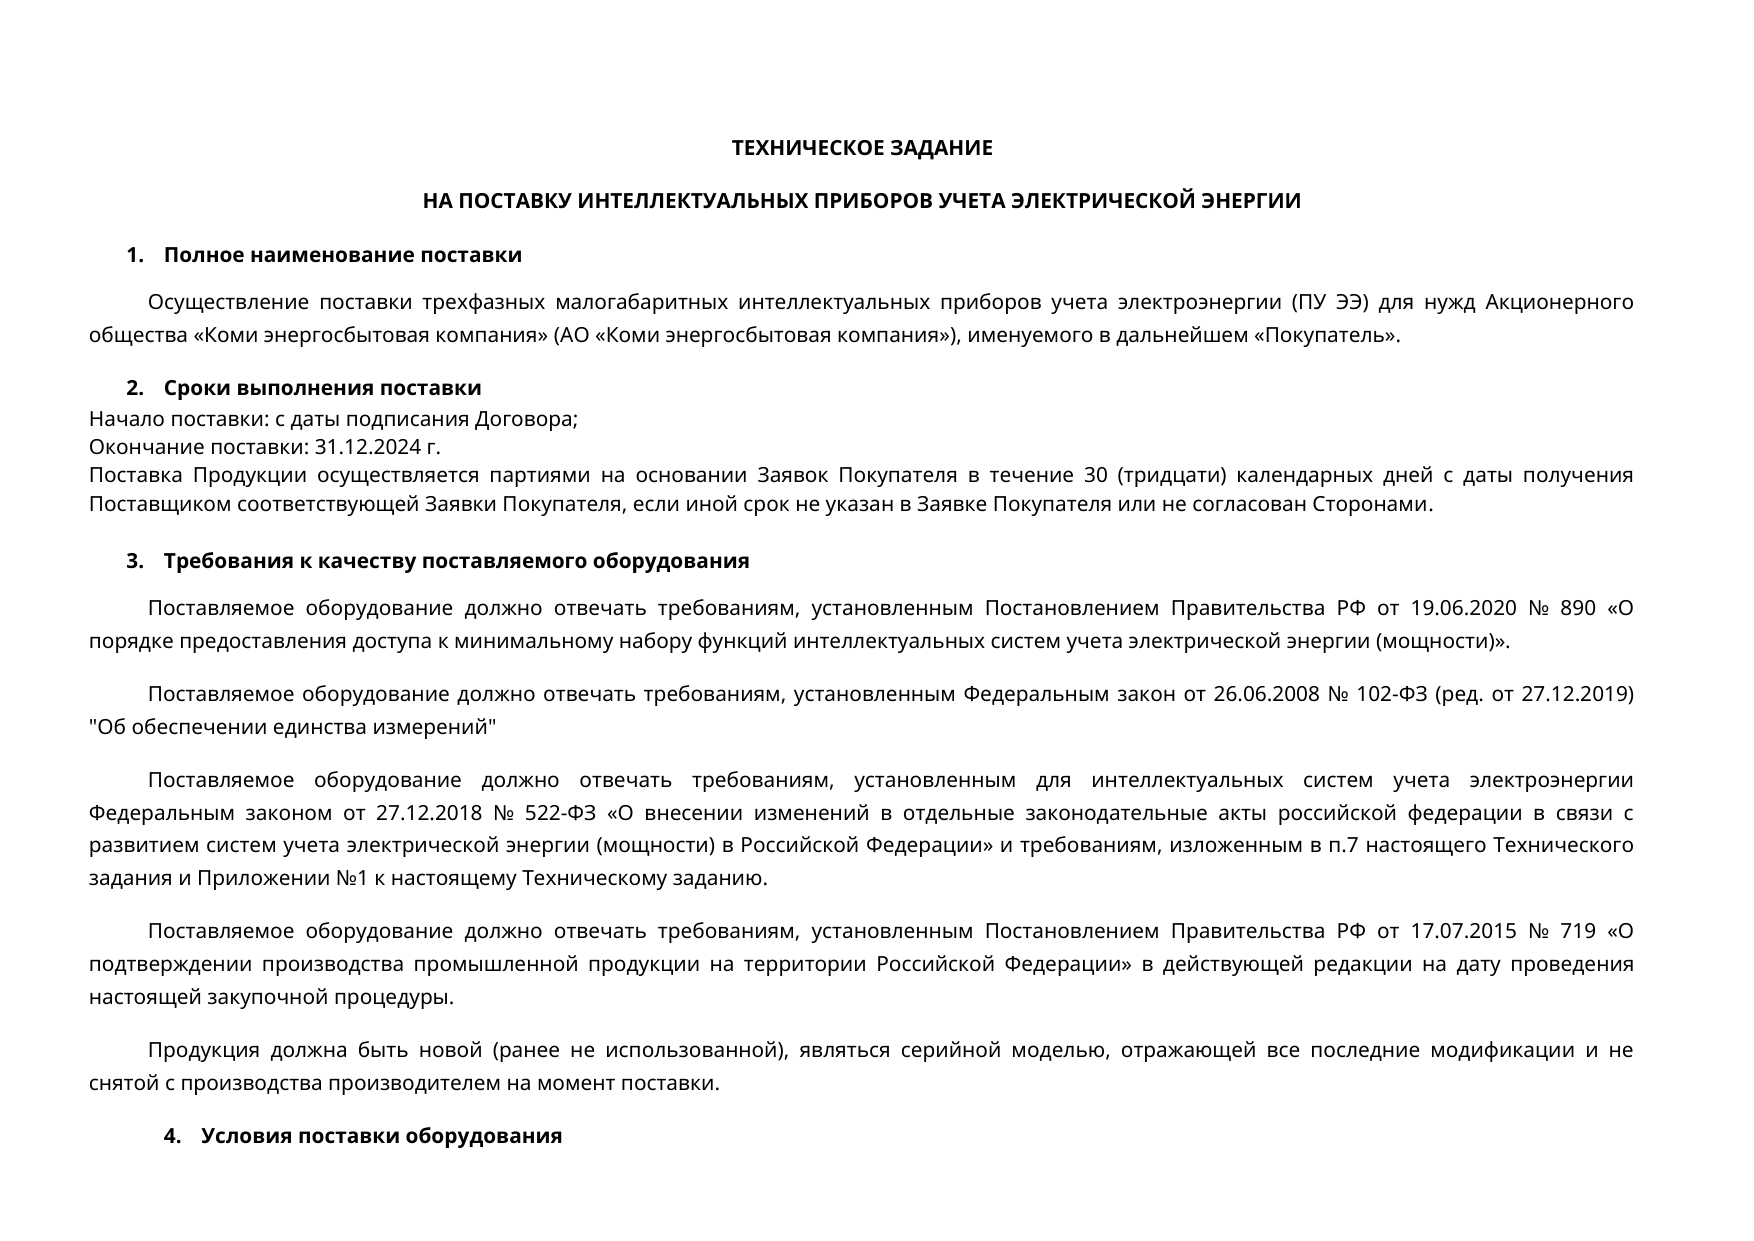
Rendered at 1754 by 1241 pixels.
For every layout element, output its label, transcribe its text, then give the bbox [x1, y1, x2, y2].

list Условия поставки оборудования [164, 1121, 1636, 1150]
text Поставляемое оборудование должно отвечать требованиям, установленным Постановлением Правительства РФ от 17.07.2015 № 719 «О подтверждении производства промышленной продукции на территории Российской Федерации» в действующей редакции на дату проведения настоящей закупочной процедуры. [89, 917, 1636, 1010]
list Поставка Продукции осуществляется партиями на основании Заявок Покупателя в течение 30 (тридцати) календарных дней с даты получения Поставщиком соответствующей Заявки Покупателя, если иной срок не указан в Заявке Покупателя или не согласован Сторонами. [89, 461, 1636, 517]
text Осуществление поставки трехфазных малогабаритных интеллектуальных приборов учета электроэнергии (ПУ ЭЭ) для нужд Акционерного общества «Коми энергосбытовая компания» (АО «Коми энергосбытовая компания»), именуемого в дальнейшем «Покупатель». [89, 287, 1636, 348]
text Продукция должна быть новой (ранее не использованной), являться серийной моделью, отражающей все последние модификации и не снятой с производства производителем на момент поставки. [89, 1035, 1636, 1096]
text НА ПОСТАВКУ ИНТЕЛЛЕКТУАЛЬНЫХ ПРИБОРОВ УЧЕТА ЭЛЕКТРИЧЕСКОЙ ЭНЕРГИИ [89, 186, 1636, 215]
list Окончание поставки: 31.12.2024 г. [89, 432, 1636, 461]
text Поставляемое оборудование должно отвечать требованиям, установленным Постановлением Правительства РФ от 19.06.2020 № 890 «О порядке предоставления доступа к минимальному набору функций интеллектуальных систем учета электрической энергии (мощности)». [89, 593, 1636, 654]
text ТЕХНИЧЕСКОЕ ЗАДАНИЕ [89, 133, 1636, 161]
list Начало поставки: с даты подписания Договора; [89, 404, 1636, 432]
list Полное наименование поставки [126, 240, 1636, 268]
text Поставляемое оборудование должно отвечать требованиям, установленным для интеллектуальных систем учета электроэнергии Федеральным законом от 27.12.2018 № 522-ФЗ «О внесении изменений в отдельные законодательные акты российской федерации в связи с развитием систем учета электрической энергии (мощности) в Российской Федерации» и требованиям, изложенным в п.7 настоящего Технического задания и Приложении №1 к настоящему Техническому заданию. [89, 765, 1636, 892]
text Поставляемое оборудование должно отвечать требованиям, установленным Федеральным закон от 26.06.2008 № 102-ФЗ (ред. от 27.12.2019) "Об обеспечении единства измерений" [89, 679, 1636, 740]
list Сроки выполнения поставки [126, 373, 1636, 402]
list Требования к качеству поставляемого оборудования [126, 546, 1636, 574]
